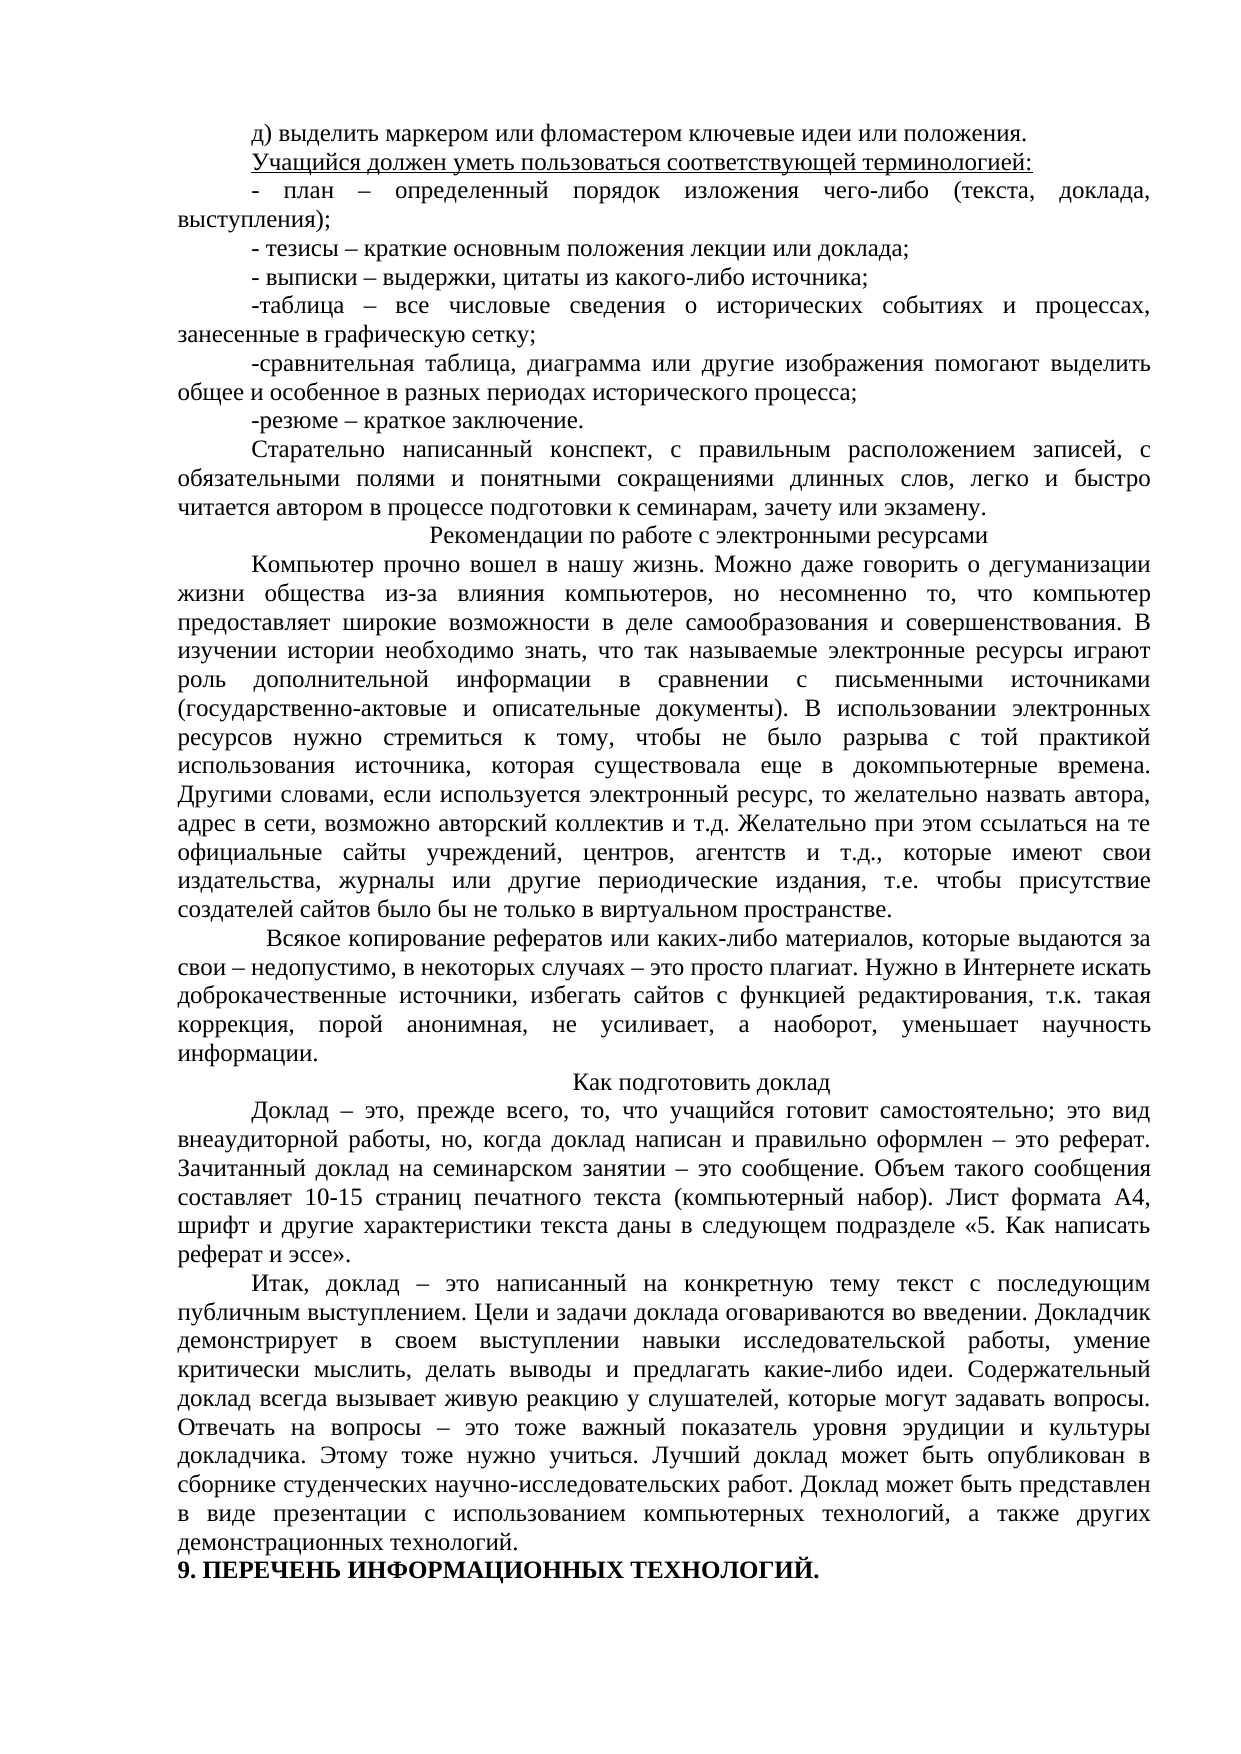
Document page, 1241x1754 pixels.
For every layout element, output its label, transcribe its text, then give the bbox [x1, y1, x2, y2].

text Доклад – это, прежде всего, то, что учащийся готовит самостоятельно; это вид внеаудиторной работы, но, когда доклад написан и правильно оформлен – это реферат. Зачитанный доклад на семинарском занятии – это сообщение. Объем такого сообщения составляет 10-15 страниц печатного текста (компьютерный набор). Лист формата А4, шрифт и другие характеристики текста даны в следующем подразделе «5. Как написать реферат и эссе». [177, 1096, 1152, 1268]
text Всякое копирование рефератов или каких-либо материалов, которые выдаются за свои – недопустимо, в некоторых случаях – это просто плагиат. Нужно в Интернете искать доброкачественные источники, избегать сайтов с функцией редактирования, т.к. такая коррекция, порой анонимная, не усиливает, а наоборот, уменьшает научность информации. [177, 923, 1152, 1067]
text -резюме – краткое заключение. [177, 406, 1152, 434]
text - выписки – выдержки, цитаты из какого-либо источника; [177, 262, 1152, 291]
text 9. ПЕРЕЧЕНЬ ИНФОРМАЦИОННЫХ ТЕХНОЛОГИЙ. [177, 1556, 1152, 1584]
text Учащийся должен уметь пользоваться соответствующей терминологией: [177, 147, 1152, 176]
text -сравнительная таблица, диаграмма или другие изображения помогают выделить общее и особенное в разных периодах исторического процесса; [177, 348, 1152, 406]
text - план – определенный порядок изложения чего-либо (текста, доклада, выступления); [177, 176, 1152, 233]
text -таблица – все числовые сведения о исторических событиях и процессах, занесенные в графическую сетку; [177, 291, 1152, 348]
text Компьютер прочно вошел в нашу жизнь. Можно даже говорить о дегуманизации жизни общества из-за влияния компьютеров, но несомненно то, что компьютер предоставляет широкие возможности в деле самообразования и совершенствования. В изучении истории необходимо знать, что так называемые электронные ресурсы играют роль дополнительной информации в сравнении с письменными источниками (государственно-актовые и описательные документы). В использовании электронных ресурсов нужно стремиться к тому, чтобы не было разрыва с той практикой использования источника, которая существовала еще в докомпьютерные времена. Другими словами, если используется электронный ресурс, то желательно назвать автора, адрес в сети, возможно авторский коллектив и т.д. Желательно при этом ссылаться на те официальные сайты учреждений, центров, агентств и т.д., которые имеют свои издательства, журналы или другие периодические издания, т.е. чтобы присутствие создателей сайтов было бы не только в виртуальном пространстве. [177, 549, 1152, 923]
text Итак, доклад – это написанный на конкретную тему текст с последующим публичным выступлением. Цели и задачи доклада оговариваются во введении. Докладчик демонстрирует в своем выступлении навыки исследовательской работы, умение критически мыслить, делать выводы и предлагать какие-либо идеи. Содержательный доклад всегда вызывает живую реакцию у слушателей, которые могут задавать вопросы. Отвечать на вопросы – это тоже важный показатель уровня эрудиции и культуры докладчика. Этому тоже нужно учиться. Лучший доклад может быть опубликован в сборнике студенческих научно-исследовательских работ. Доклад может быть представлен в виде презентации с использованием компьютерных технологий, а также других демонстрационных технологий. [177, 1268, 1152, 1556]
text Как подготовить доклад [177, 1067, 1152, 1096]
text Старательно написанный конспект, с правильным расположением записей, с обязательными полями и понятными сокращениями длинных слов, легко и быстро читается автором в процессе подготовки к семинарам, зачету или экзамену. [177, 434, 1152, 521]
text Рекомендации по работе с электронными ресурсами [177, 521, 1152, 549]
text - тезисы – краткие основным положения лекции или доклада; [177, 233, 1152, 262]
text д) выделить маркером или фломастером ключевые идеи или положения. [177, 118, 1152, 147]
